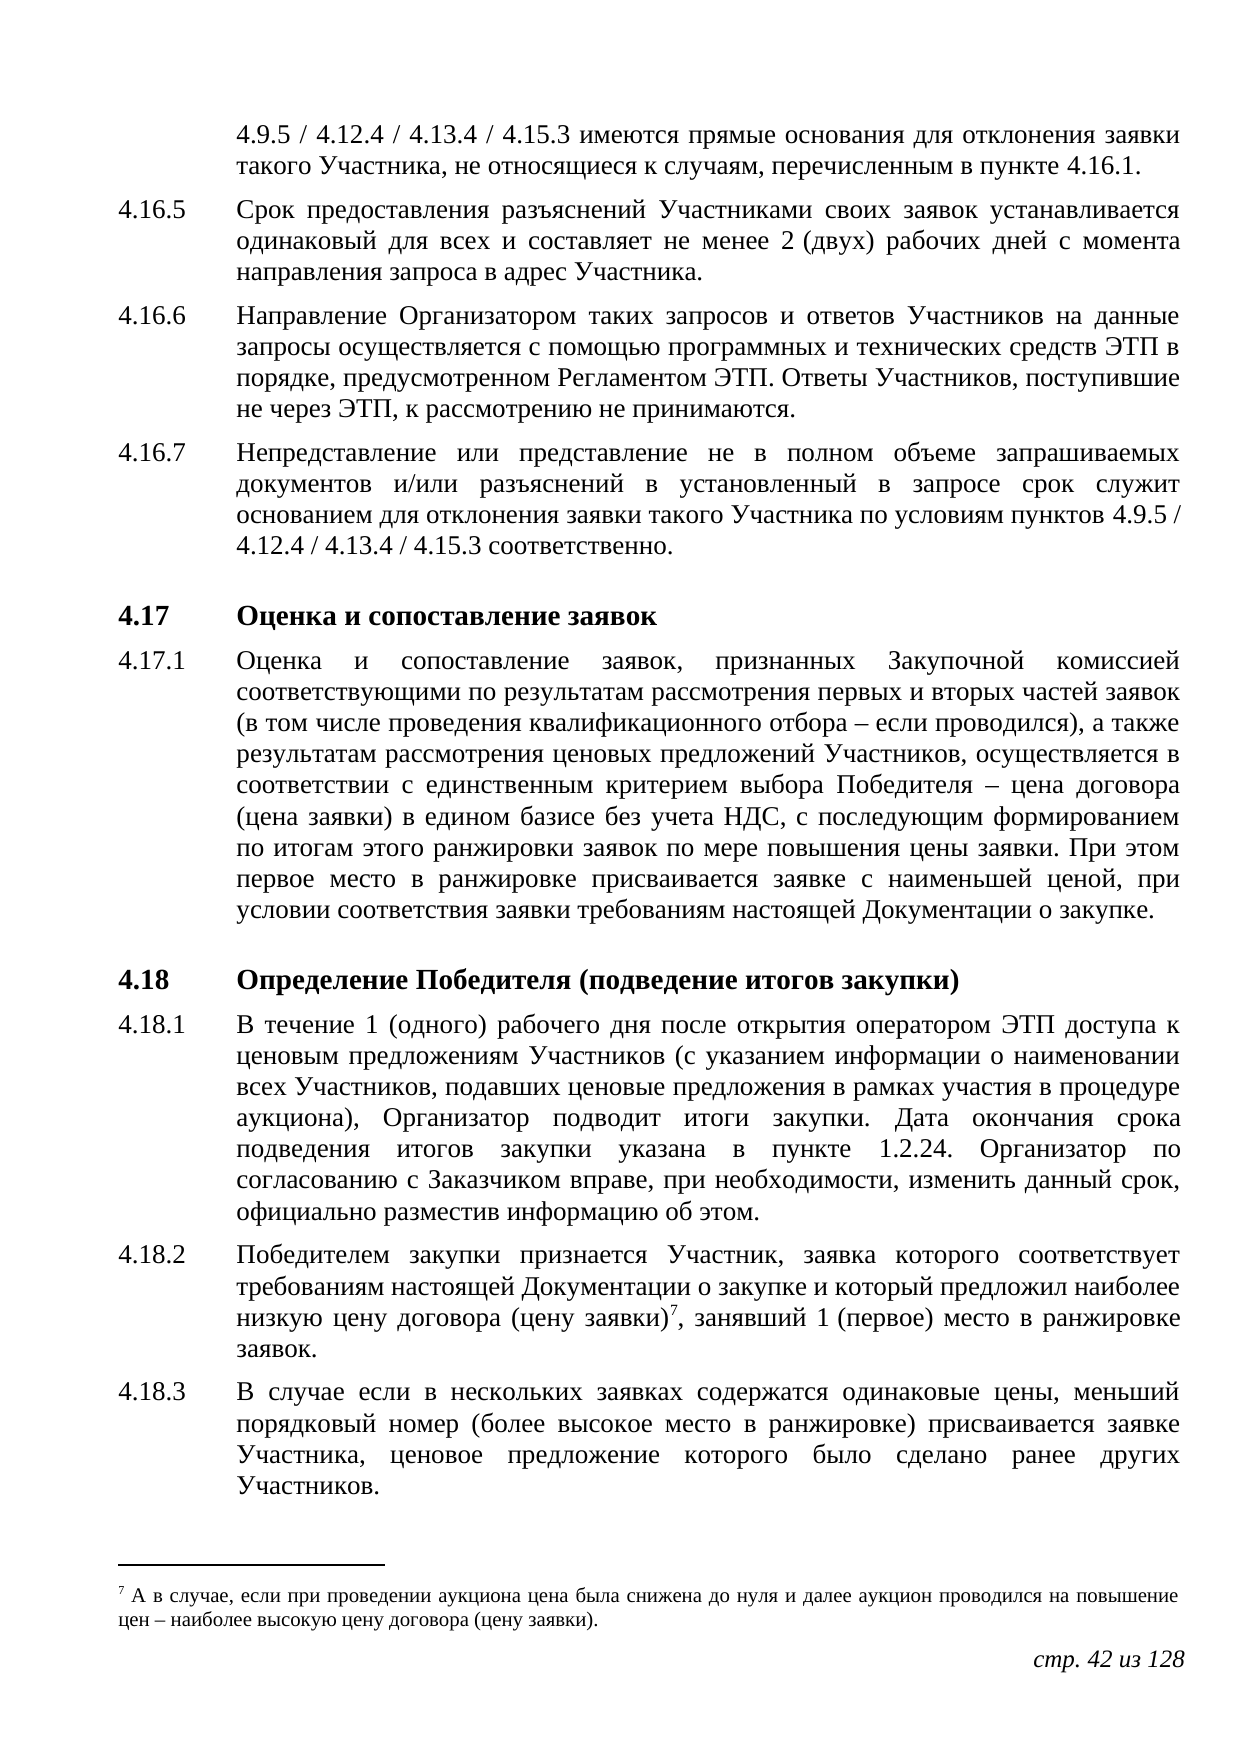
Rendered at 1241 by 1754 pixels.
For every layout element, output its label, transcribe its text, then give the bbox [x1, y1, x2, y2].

text Срок предоставления разъяснений Участниками своих заявок устанавливается одинаковый для всех и составляет не менее 2 (двух) рабочих дней с момента направления запроса в адрес Участника. [118, 193, 1181, 286]
subtitle Определение Победителя (подведение итогов закупки) [118, 962, 1181, 995]
text В течение 1 (одного) рабочего дня после открытия оператором ЭТП доступа к ценовым предложениям Участников (с указанием информации о наименовании всех Участников, подавших ценовые предложения в рамках участия в процедуре аукциона), Организатор подводит итоги закупки. Дата окончания срока подведения итогов закупки указана в пункте 1.2.24. Организатор по согласованию с Заказчиком вправе, при необходимости, изменить данный срок, официально разместив информацию об этом. [118, 1008, 1181, 1226]
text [118, 118, 1181, 180]
text Победителем закупки признается Участник, заявка которого соответствует требованиям настоящей Документации о закупке и который предложил наиболее низкую цену договора (цену заявки), занявший 1 (первое) место в ранжировке заявок. [118, 1238, 1181, 1363]
text В случае если в нескольких заявках содержатся одинаковые цены, меньший порядковый номер (более высокое место в ранжировке) присваивается заявке Участника, ценовое предложение которого было сделано ранее других Участников. [118, 1376, 1181, 1500]
text Оценка и сопоставление заявок, признанных Закупочной комиссией соответствующими по результатам рассмотрения первых и вторых частей заявок (в том числе проведения квалификационного отбора – если проводился), а также результатам рассмотрения ценовых предложений Участников, осуществляется в соответствии с единственным критерием выбора Победителя – цена договора (цена заявки) в едином базисе без учета НДС, с последующим формированием по итогам этого ранжировки заявок по мере повышения цены заявки. При этом первое место в ранжировке присваивается заявке с наименьшей ценой, при условии соответствия заявки требованиям настоящей Документации о закупке. [118, 644, 1181, 924]
subtitle Оценка и сопоставление заявок [118, 598, 1181, 632]
text Непредставление или представление не в полном объеме запрашиваемых документов и/или разъяснений в установленный в запросе срок служит основанием для отклонения заявки такого Участника по условиям пунктов 4.9.5 / 4.12.4 / 4.13.4 / 4.15.3 соответственно. [118, 436, 1181, 561]
text Направление Организатором таких запросов и ответов Участников на данные запросы осуществляется с помощью программных и технических средств ЭТП в порядке, предусмотренном Регламентом ЭТП. Ответы Участников, поступившие не через ЭТП, к рассмотрению не принимаются. [118, 299, 1181, 423]
